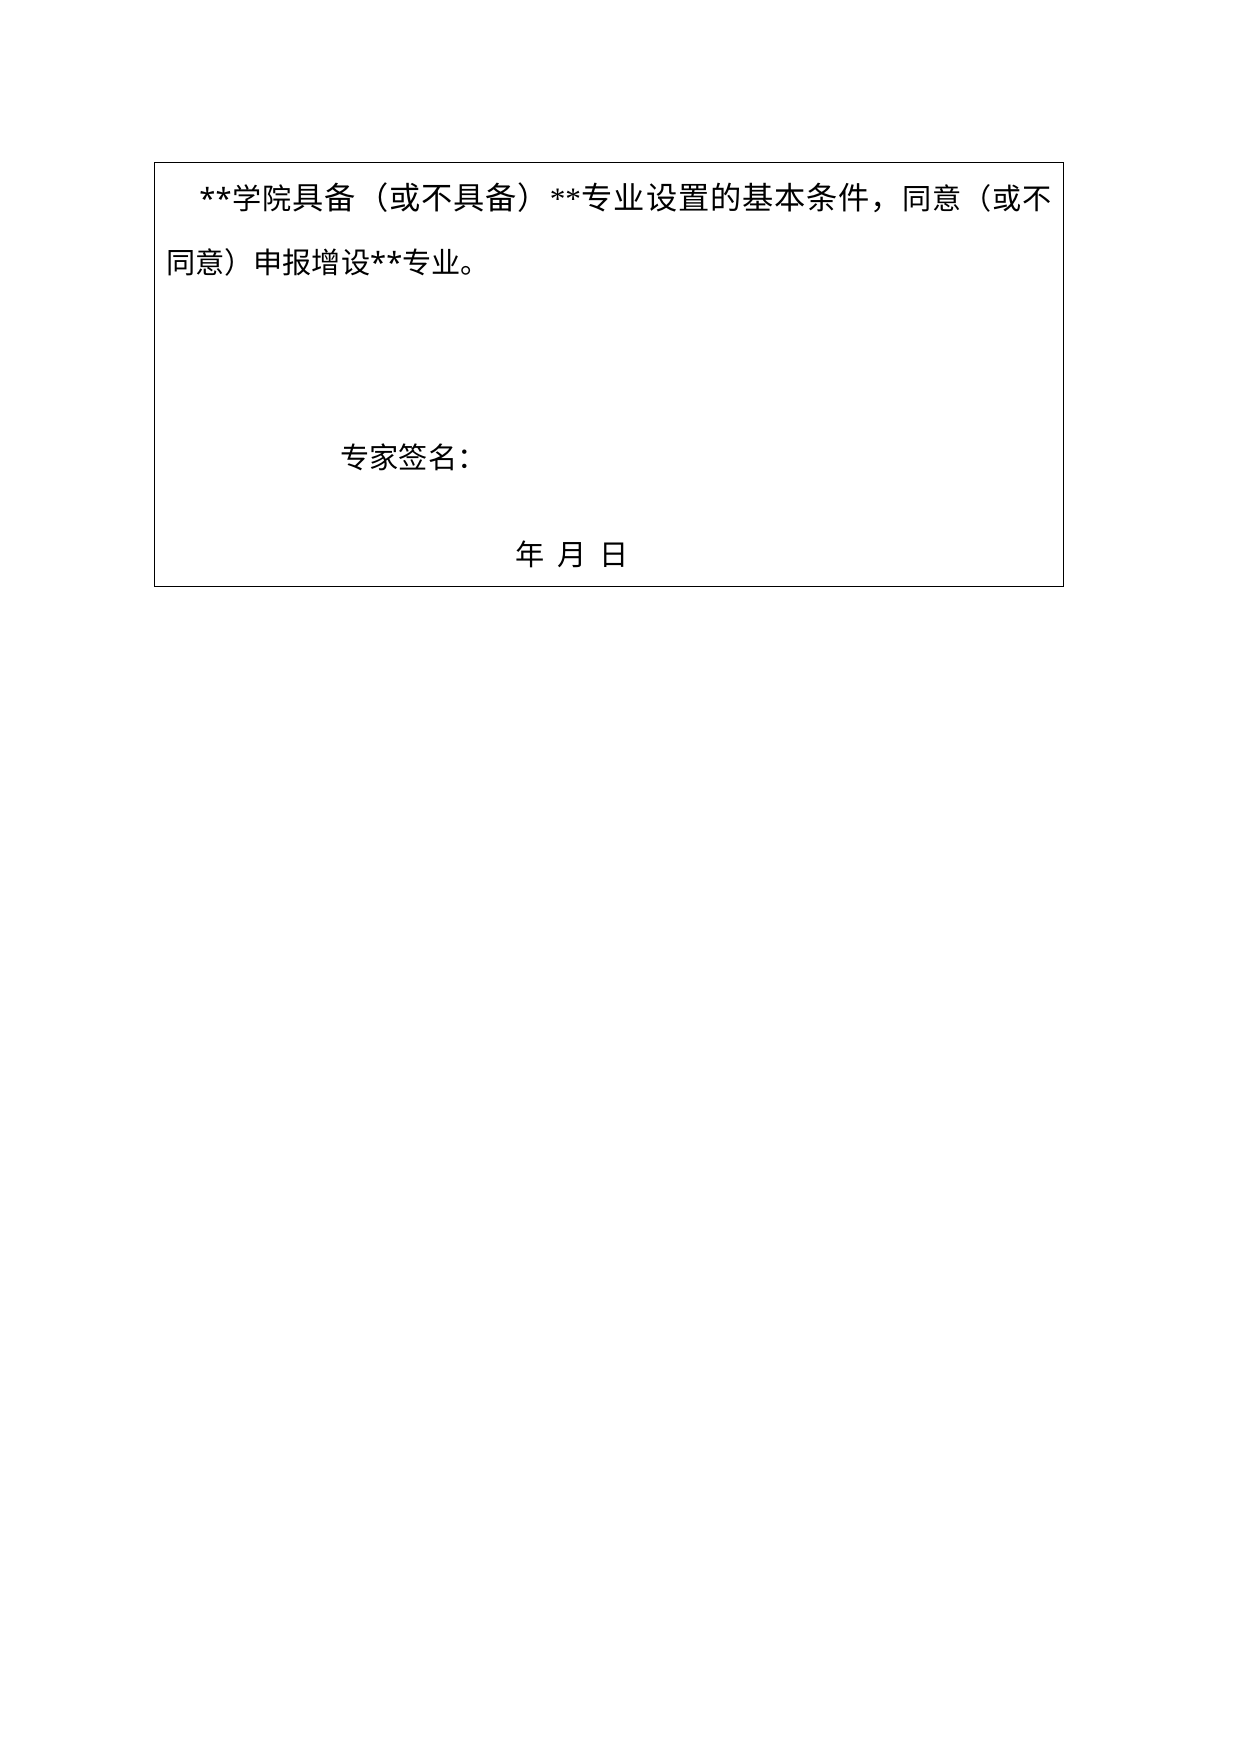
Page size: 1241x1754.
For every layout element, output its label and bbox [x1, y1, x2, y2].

table_cell [155, 163, 1063, 586]
